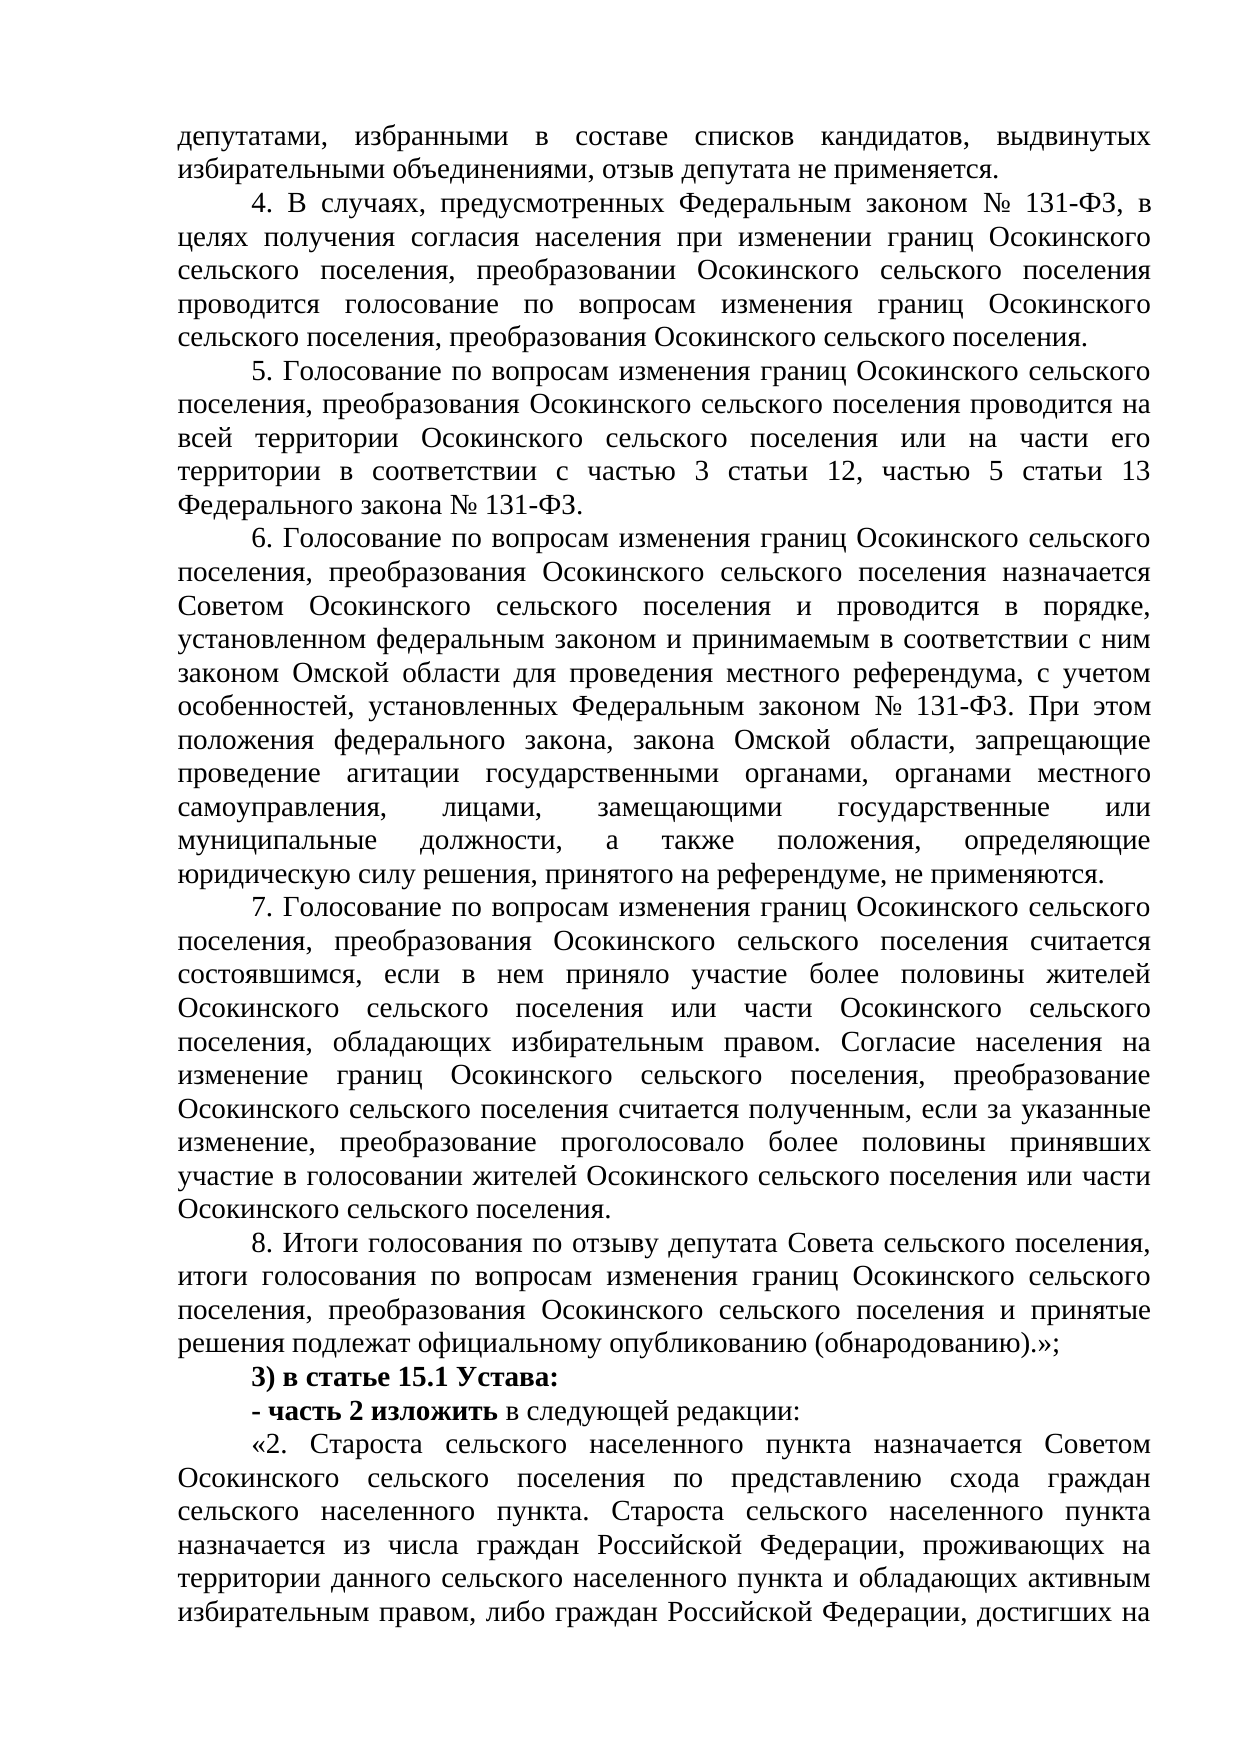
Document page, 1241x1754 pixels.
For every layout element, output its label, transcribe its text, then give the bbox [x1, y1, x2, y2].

text 4. В случаях, предусмотренных Федеральным законом № 131-ФЗ, в целях получения согласия населения при изменении границ Осокинского сельского поселения, преобразовании Осокинского сельского поселения проводится голосование по вопросам изменения границ Осокинского сельского поселения, преобразования Осокинского сельского поселения. [177, 185, 1152, 353]
text - часть 2 изложить в следующей редакции: [177, 1393, 1152, 1426]
text 7. Голосование по вопросам изменения границ Осокинского сельского поселения, преобразования Осокинского сельского поселения считается состоявшимся, если в нем приняло участие более половины жителей Осокинского сельского поселения или части Осокинского сельского поселения, обладающих избирательным правом. Согласие населения на изменение границ Осокинского сельского поселения, преобразование Осокинского сельского поселения считается полученным, если за указанные изменение, преобразование проголосовало более половины принявших участие в голосовании жителей Осокинского сельского поселения или части Осокинского сельского поселения. [177, 889, 1152, 1225]
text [177, 1426, 1152, 1627]
text 5. Голосование по вопросам изменения границ Осокинского сельского поселения, преобразования Осокинского сельского поселения проводится на всей территории Осокинского сельского поселения или на части его территории в соответствии с частью 3 статьи 12, частью 5 статьи 13 Федерального закона № 131-ФЗ. [177, 353, 1152, 521]
text 8. Итоги голосования по отзыву депутата Совета сельского поселения, итоги голосования по вопросам изменения границ Осокинского сельского поселения, преобразования Осокинского сельского поселения и принятые решения подлежат официальному опубликованию (обнародованию).»; [177, 1225, 1152, 1359]
text 6. Голосование по вопросам изменения границ Осокинского сельского поселения, преобразования Осокинского сельского поселения назначается Советом Осокинского сельского поселения и проводится в порядке, установленном федеральным законом и принимаемым в соответствии с ним законом Омской области для проведения местного референдума, с учетом особенностей, установленных Федеральным законом № 131-ФЗ. При этом положения федерального закона, закона Омской области, запрещающие проведение агитации государственными органами, органами местного самоуправления, лицами, замещающими государственные или муниципальные должности, а также положения, определяющие юридическую силу решения, принятого на референдуме, не применяются. [177, 521, 1152, 889]
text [177, 118, 1152, 185]
text 3) в статье 15.1 Устава: [177, 1359, 1152, 1393]
